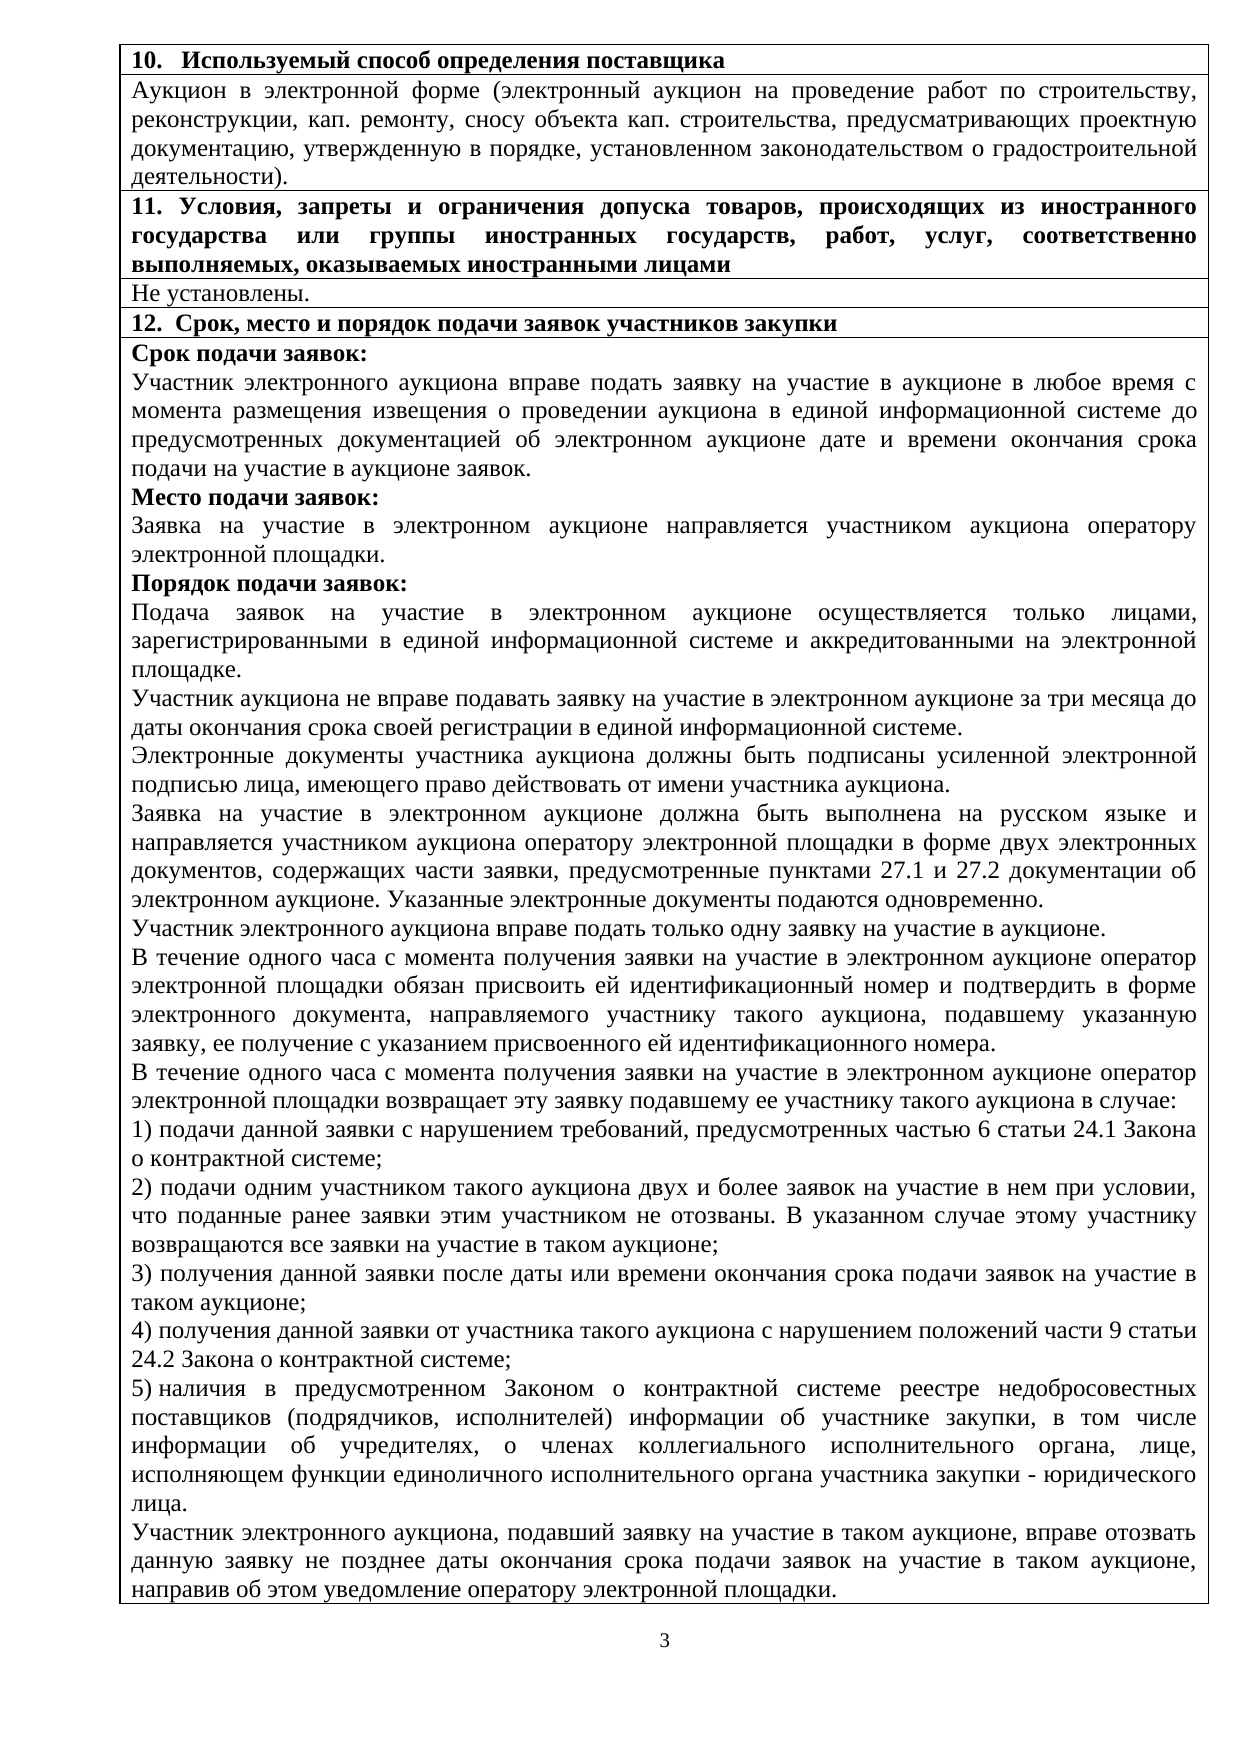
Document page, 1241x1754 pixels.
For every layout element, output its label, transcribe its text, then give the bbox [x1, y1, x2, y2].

table_cell 11. Условия, запреты и ограничения допуска товаров, происходящих из иностранного государства или группы иностранных государств, работ, услуг, соответственно выполняемых, оказываемых иностранными лицами [121, 191, 1208, 277]
table_cell Аукцион в электронной форме (электронный аукцион на проведение работ по строительству, реконструкции, кап. ремонту, сносу объекта кап. строительства, предусматривающих проектную документацию, утвержденную в порядке, установленном законодательством о градостроительной деятельности). [121, 75, 1208, 190]
table_cell Не установлены. [121, 279, 1208, 307]
table_cell Срок подачи заявок: Участник электронного аукциона вправе подать заявку на участие в аукционе в любое время с момента размещения извещения о проведении аукциона в единой информационной системе до предусмотренных документацией об электронном аукционе дате и времени окончания срока подачи на участие в аукционе заявок. Место подачи заявок: Заявка на участие в электронном аукционе направляется участником аукциона оператору электронной площадки. Порядок подачи заявок: Подача заявок на участие в электронном аукционе осуществляется только лицами, зарегистрированными в единой информационной системе и аккредитованными на электронной площадке. Участник аукциона не вправе подавать заявку на участие в электронном аукционе за три месяца до даты окончания срока своей регистрации в единой информационной системе. Электронные документы участника аукциона должны быть подписаны усиленной электронной подписью лица, имеющего право действовать от имени участника аукциона. Заявка на участие в электронном аукционе должна быть выполнена на русском языке и направляется участником аукциона оператору электронной площадки в форме двух электронных документов, содержащих части заявки, предусмотренные пунктами 27.1 и 27.2 документации об электронном аукционе. Указанные электронные документы подаются одновременно. Участник электронного аукциона вправе подать только одну заявку на участие в аукционе. В течение одного часа с момента получения заявки на участие в электронном аукционе оператор электронной площадки обязан присвоить ей идентификационный номер и подтвердить в форме электронного документа, направляемого участнику такого аукциона, подавшему указанную заявку, ее получение с указанием присвоенного ей идентификационного номера. В течение одного часа с момента получения заявки на участие в электронном аукционе оператор электронной площадки возвращает эту заявку подавшему ее участнику такого аукциона в случае: 1) подачи данной заявки с нарушением требований, предусмотренных частью 6 статьи 24.1 Закона о контрактной системе; 2) подачи одним участником такого аукциона двух и более заявок на участие в нем при условии, что поданные ранее заявки этим участником не отозваны. В указанном случае этому участнику возвращаются все заявки на участие в таком аукционе; 3) получения данной заявки после даты или времени окончания срока подачи заявок на участие в таком аукционе; 4) получения данной заявки от участника такого аукциона с нарушением положений части 9 статьи 24.2 Закона о контрактной системе; 5) наличия в предусмотренном Законом о контрактной системе реестре недобросовестных поставщиков (подрядчиков, исполнителей) информации об участнике закупки, в том числе информации об учредителях, о членах коллегиального исполнительного органа, лице, исполняющем функции единоличного исполнительного органа участника закупки - юридического лица. Участник электронного аукциона, подавший заявку на участие в таком аукционе, вправе отозвать данную заявку не позднее даты окончания срока подачи заявок на участие в таком аукционе, направив об этом уведомление оператору электронной площадки. [121, 338, 1208, 1603]
table_cell 12. Срок, место и порядок подачи заявок участников закупки [121, 308, 1208, 337]
table_cell 10. Используемый способ определения поставщика [121, 45, 1208, 74]
